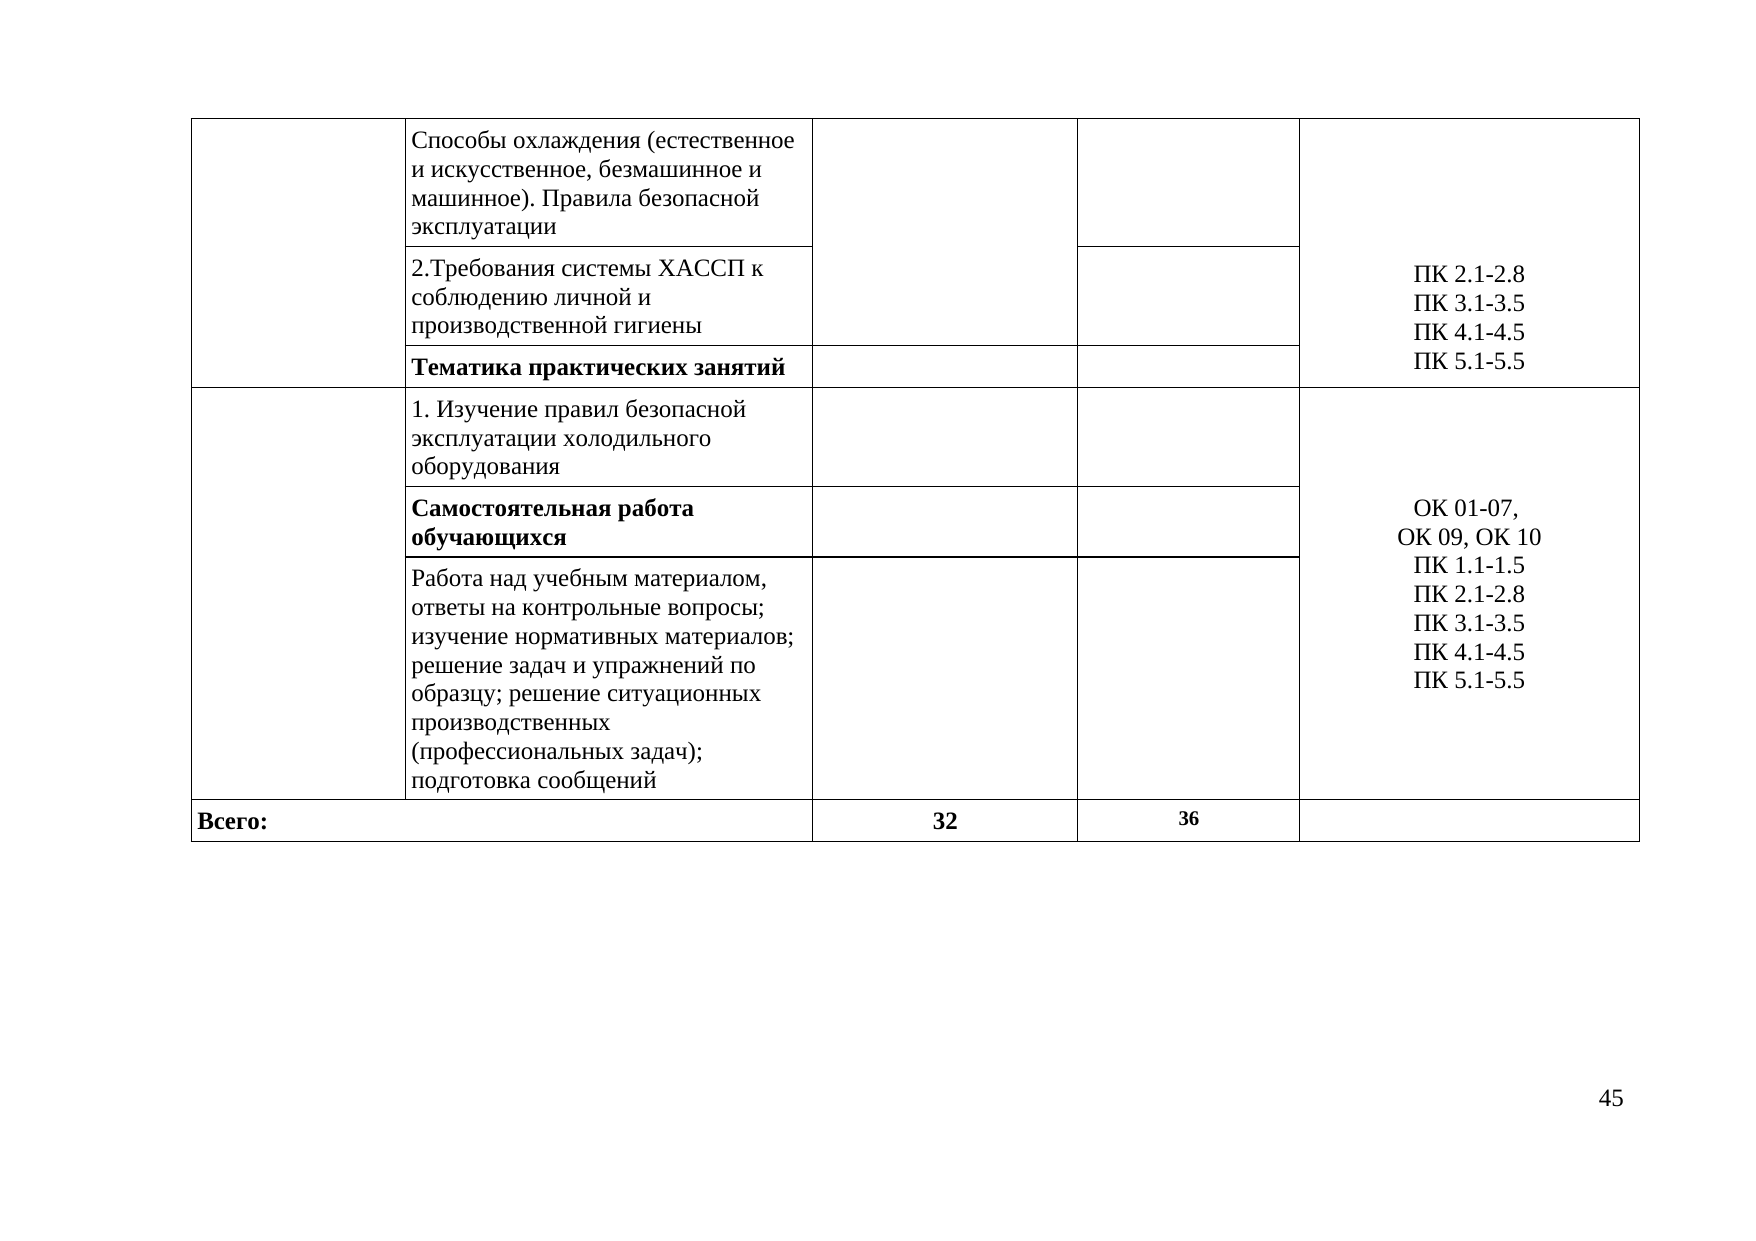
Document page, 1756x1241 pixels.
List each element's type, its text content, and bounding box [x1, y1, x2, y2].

table_cell ОК 01-07, ОК 09, ОК 10 ПК 1.1-1.5 ПК 2.1-2.8 ПК 3.1-3.5 ПК 4.1-4.5 ПК 5.1-5.5 [1300, 388, 1639, 799]
table_cell [813, 346, 1077, 387]
table_cell [1300, 800, 1639, 841]
table_cell 2.Требования системы ХАССП к соблюдению личной и производственной гигиены [406, 247, 812, 345]
table_cell [813, 558, 1077, 799]
table_cell [1078, 346, 1299, 387]
table_cell [1078, 487, 1299, 556]
table_cell [813, 487, 1077, 556]
table_cell [192, 388, 405, 799]
table_cell [1078, 388, 1299, 486]
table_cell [406, 119, 812, 246]
table_cell [1078, 119, 1299, 246]
table_cell [1078, 247, 1299, 345]
table_cell Работа над учебным материалом, ответы на контрольные вопросы; изучение нормативных материалов; решение задач и упражнений по образцу; решение ситуационных производственных (профессиональных задач); подготовка сообщений [406, 558, 812, 799]
table_cell 1. Изучение правил безопасной эксплуатации холодильного оборудования [406, 388, 812, 486]
table_cell [1078, 558, 1299, 799]
table_cell [813, 388, 1077, 486]
table_cell Всего: [192, 800, 812, 841]
table_cell Самостоятельная работа обучающихся [406, 487, 812, 556]
table_cell 36 [1078, 800, 1299, 841]
table_cell 32 [813, 800, 1077, 841]
table_cell Тематика практических занятий [406, 346, 812, 387]
